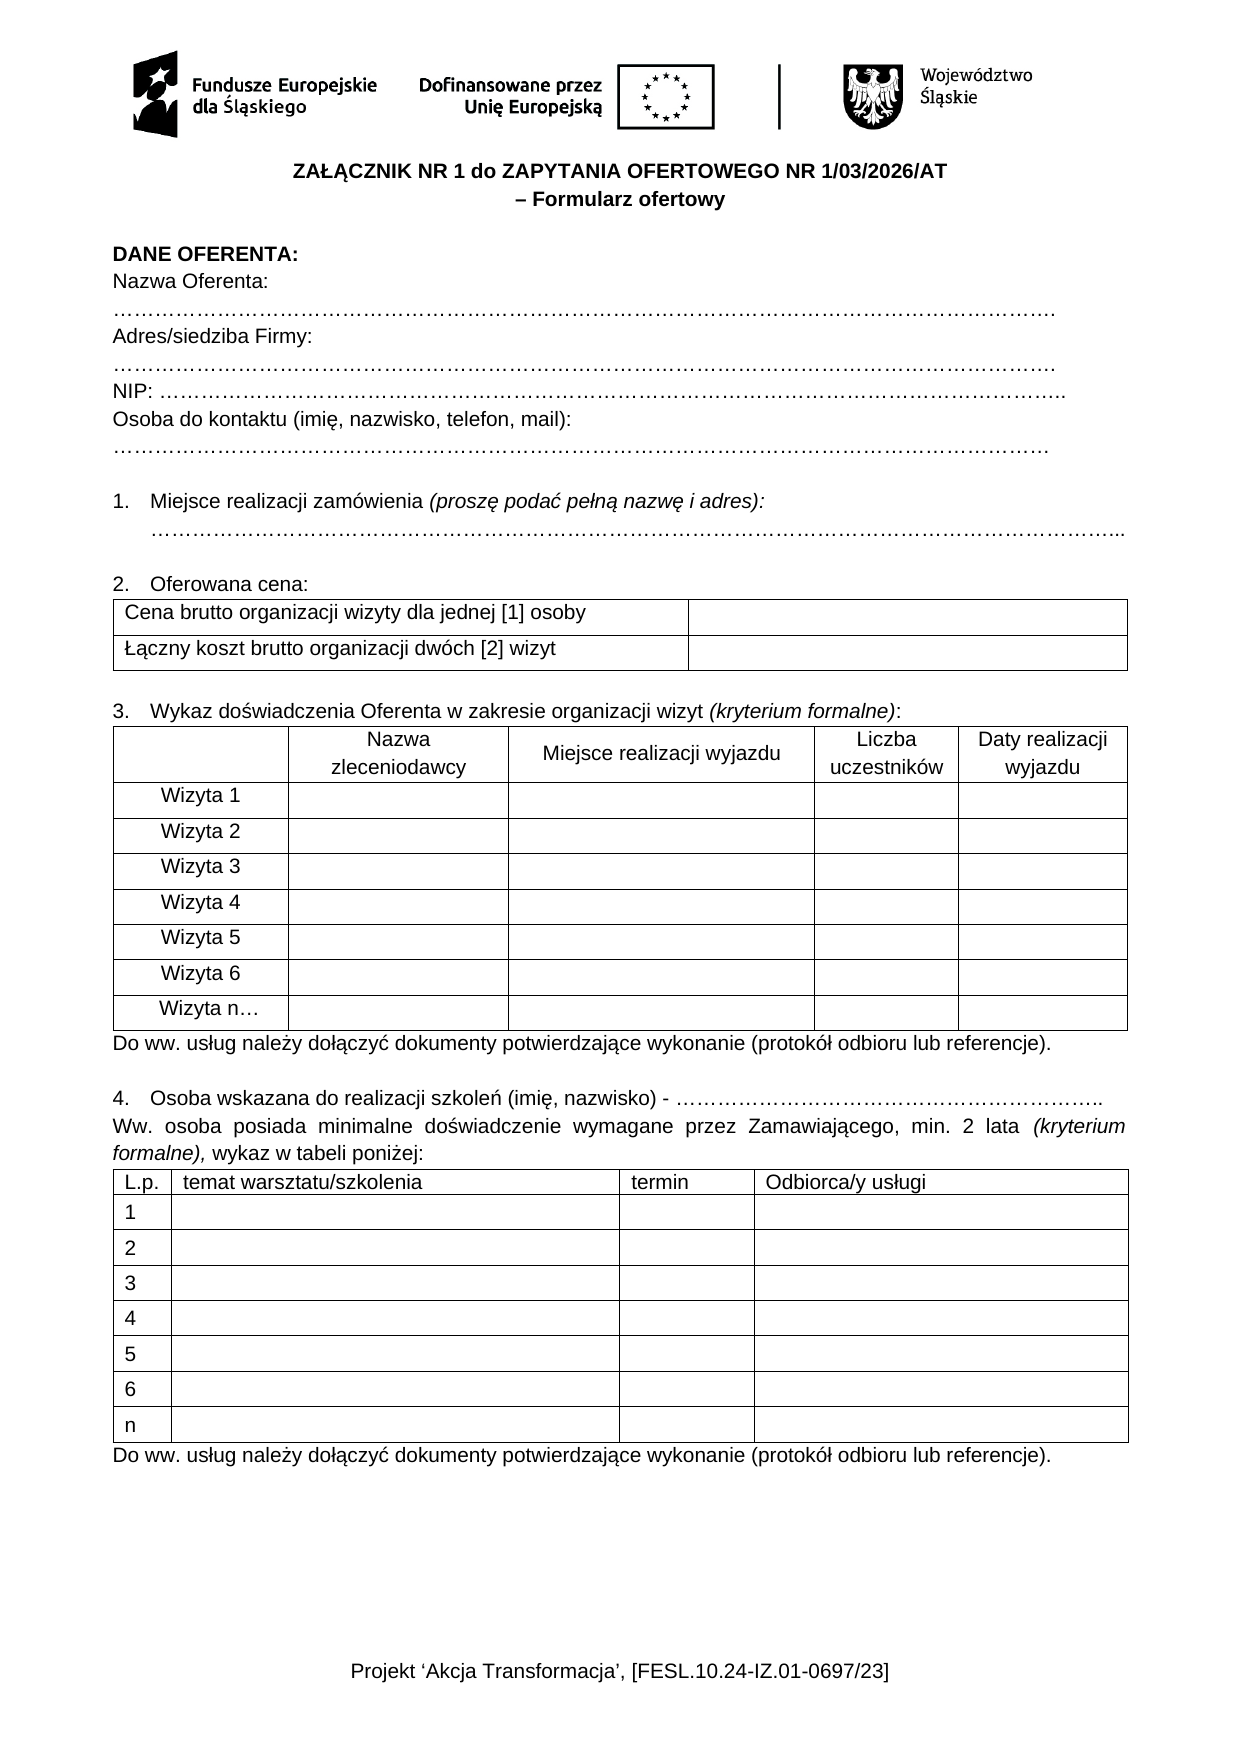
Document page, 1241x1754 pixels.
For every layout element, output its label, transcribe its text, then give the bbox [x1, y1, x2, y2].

table_cell [815, 854, 958, 888]
table_cell [755, 1336, 1128, 1371]
table_cell [959, 854, 1127, 888]
table_cell Wizyta 6 [114, 960, 288, 995]
text ……………………………………………………………………………………………………………………… [112, 434, 1128, 458]
table_header Daty realizacji wyjazdu [959, 727, 1127, 782]
list Oferowana cena: [112, 572, 1128, 596]
table_cell [172, 1372, 619, 1406]
table_cell [289, 890, 508, 924]
table_cell [289, 996, 508, 1030]
table_header [689, 600, 1127, 634]
text NIP: ………………………………………………………………………………………………………………….. [112, 379, 1128, 403]
table_cell [620, 1266, 754, 1300]
table_header [114, 727, 288, 782]
table_cell [509, 819, 814, 853]
text Osoba do kontaktu (imię, nazwisko, telefon, mail): [112, 407, 1128, 431]
table_cell [509, 925, 814, 959]
table_cell [509, 890, 814, 924]
table_cell [755, 1407, 1128, 1442]
table_cell [815, 996, 958, 1030]
table_cell [620, 1195, 754, 1229]
table_cell [172, 1266, 619, 1300]
table_cell Wizyta 1 [114, 783, 288, 818]
table_cell 1 [114, 1195, 171, 1229]
table_cell [755, 1372, 1128, 1406]
table_cell Wizyta 3 [114, 854, 288, 888]
table_cell Wizyta 2 [114, 819, 288, 853]
table_cell [172, 1301, 619, 1335]
table_cell [289, 960, 508, 995]
text Do ww. usług należy dołączyć dokumenty potwierdzające wykonanie (protokół odbioru lub referencje). [112, 1031, 1128, 1055]
table_cell [289, 819, 508, 853]
table_cell [959, 819, 1127, 853]
table_cell [509, 996, 814, 1030]
list Osoba wskazana do realizacji szkoleń (imię, nazwisko) - …………………………………………………….. [112, 1086, 1128, 1110]
table_cell Wizyta n… [114, 996, 288, 1030]
picture [112, 29, 1053, 159]
table_cell [620, 1301, 754, 1335]
table_header Liczba uczestników [815, 727, 958, 782]
table_cell [815, 925, 958, 959]
table_cell [509, 854, 814, 888]
table_cell [815, 890, 958, 924]
table_cell n [114, 1407, 171, 1442]
table_cell Łączny koszt brutto organizacji dwóch [2] wizyt [114, 636, 688, 670]
list Wykaz doświadczenia Oferenta w zakresie organizacji wizyt (kryterium formalne): [112, 698, 1128, 722]
table_cell 3 [114, 1266, 171, 1300]
table_cell [620, 1407, 754, 1442]
table_cell [289, 854, 508, 888]
table_cell Wizyta 4 [114, 890, 288, 924]
text – Formularz ofertowy [112, 187, 1128, 211]
table_cell [172, 1407, 619, 1442]
text Ww. osoba posiada minimalne doświadczenie wymagane przez Zamawiającego, min. 2 lata (kryterium formalne), wykaz w tabeli poniżej: [112, 1114, 1128, 1165]
table_cell 4 [114, 1301, 171, 1335]
table_cell [959, 996, 1127, 1030]
table_header Miejsce realizacji wyjazdu [509, 727, 814, 782]
table_cell 5 [114, 1336, 171, 1371]
table_cell [755, 1195, 1128, 1229]
table_cell [620, 1230, 754, 1264]
table_cell 6 [114, 1372, 171, 1406]
table_cell [959, 890, 1127, 924]
table_cell [959, 783, 1127, 818]
table_cell [755, 1230, 1128, 1264]
text DANE OFERENTA: [112, 242, 1128, 266]
table_cell [755, 1301, 1128, 1335]
text Adres/siedziba Firmy: ………………………………………………………………………………………………………………………. [112, 324, 1128, 376]
table_cell [959, 925, 1127, 959]
text ZAŁĄCZNIK NR 1 do ZAPYTANIA OFERTOWEGO NR 1/03/2026/AT [112, 159, 1128, 183]
table_cell [959, 960, 1127, 995]
table_cell [815, 819, 958, 853]
table_header Cena brutto organizacji wizyty dla jednej [1] osoby [114, 600, 688, 634]
table_cell [172, 1336, 619, 1371]
table_cell 2 [114, 1230, 171, 1264]
table_header termin [620, 1170, 754, 1194]
table_cell [689, 636, 1127, 670]
text Do ww. usług należy dołączyć dokumenty potwierdzające wykonanie (protokół odbioru lub referencje). [112, 1443, 1128, 1467]
list Miejsce realizacji zamówienia (proszę podać pełną nazwę i adres): …………………………………………………………………………………………………………………………... [112, 489, 1128, 541]
table_cell [815, 783, 958, 818]
table_header Odbiorca/y usługi [755, 1170, 1128, 1194]
table_cell [172, 1195, 619, 1229]
table_cell [289, 783, 508, 818]
table_cell [289, 925, 508, 959]
table_cell [620, 1336, 754, 1371]
table_cell [509, 960, 814, 995]
table_cell [509, 783, 814, 818]
table_cell [620, 1372, 754, 1406]
table_cell Wizyta 5 [114, 925, 288, 959]
table_header temat warsztatu/szkolenia [172, 1170, 619, 1194]
table_cell [755, 1266, 1128, 1300]
table_header L.p. [114, 1170, 171, 1194]
table_cell [172, 1230, 619, 1264]
table_header Nazwa zleceniodawcy [289, 727, 508, 782]
text Nazwa Oferenta: ………………………………………………………………………………………………………………………. [112, 269, 1128, 321]
table_cell [815, 960, 958, 995]
